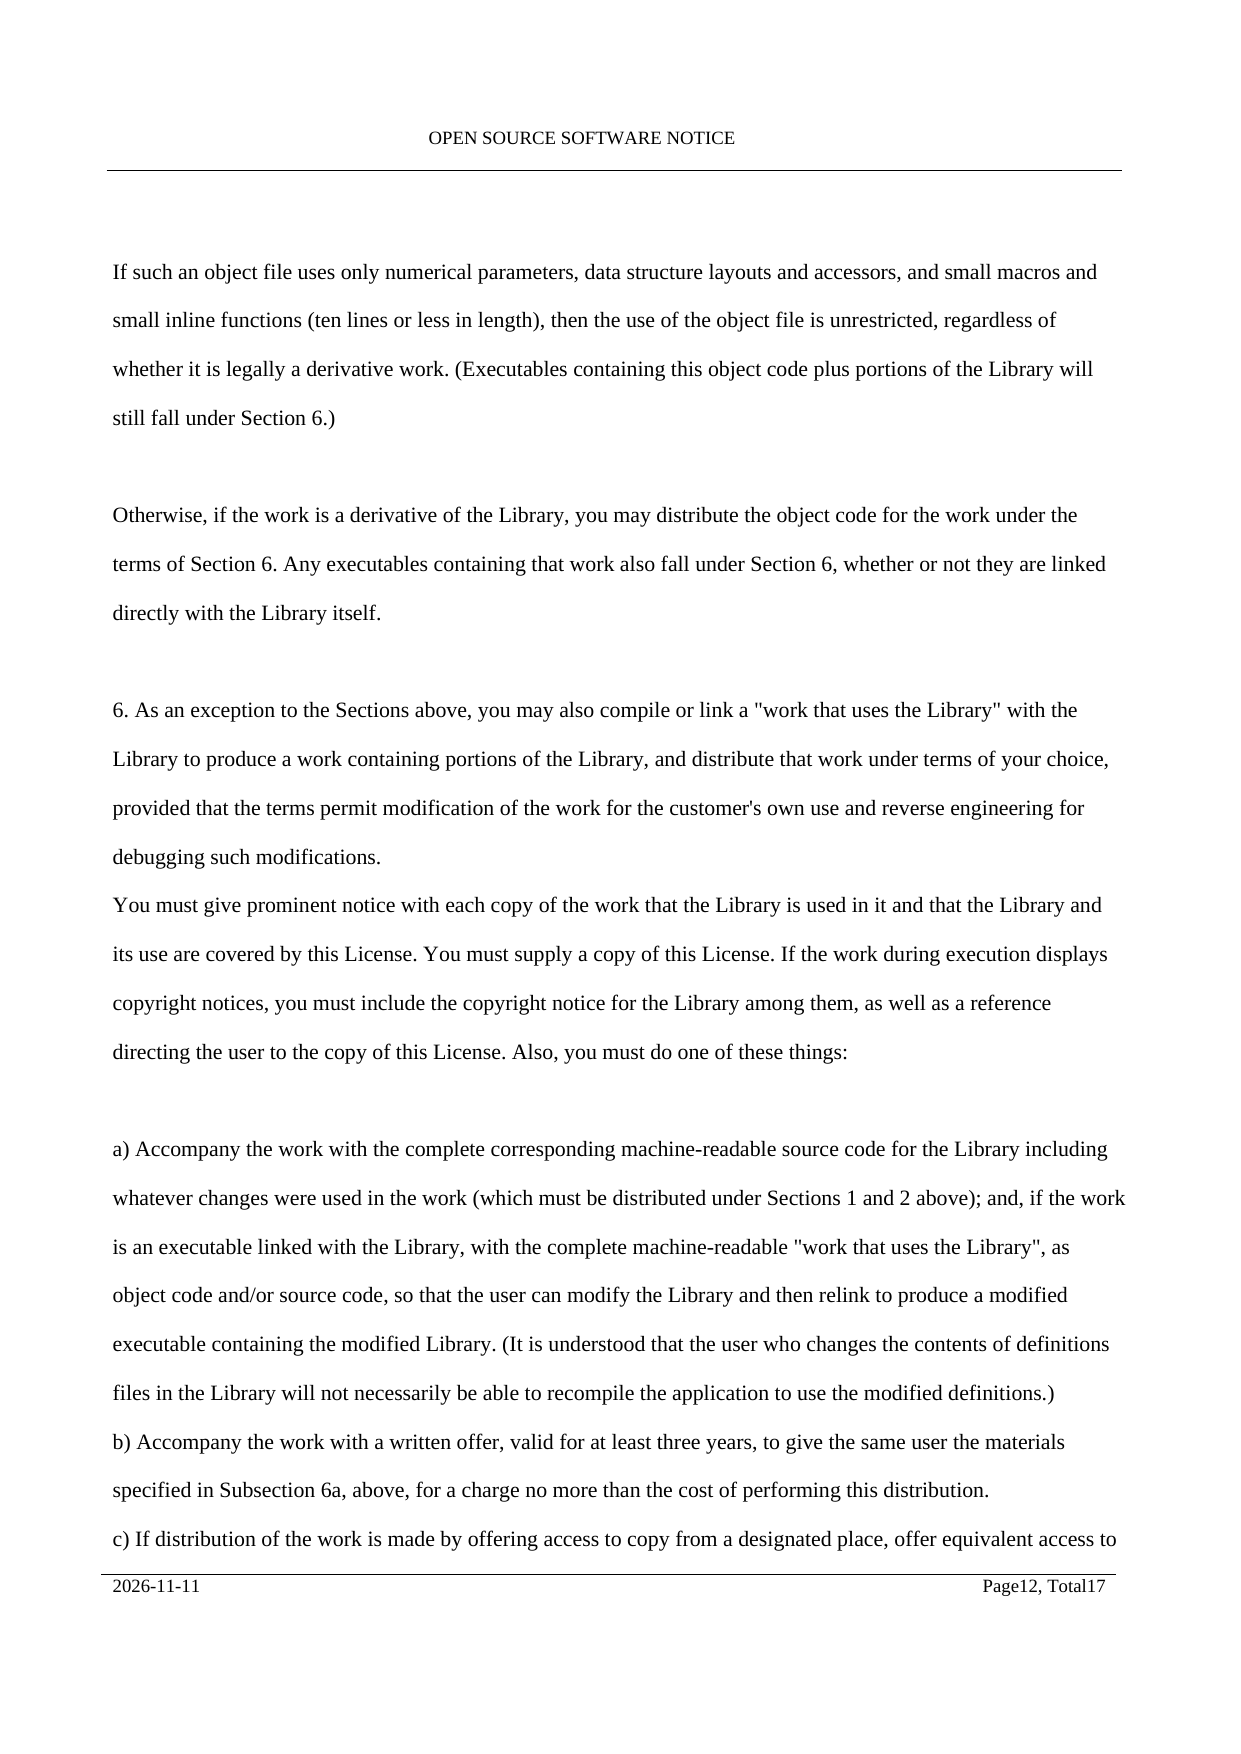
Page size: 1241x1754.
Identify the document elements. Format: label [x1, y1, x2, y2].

text [112, 206, 1128, 1555]
